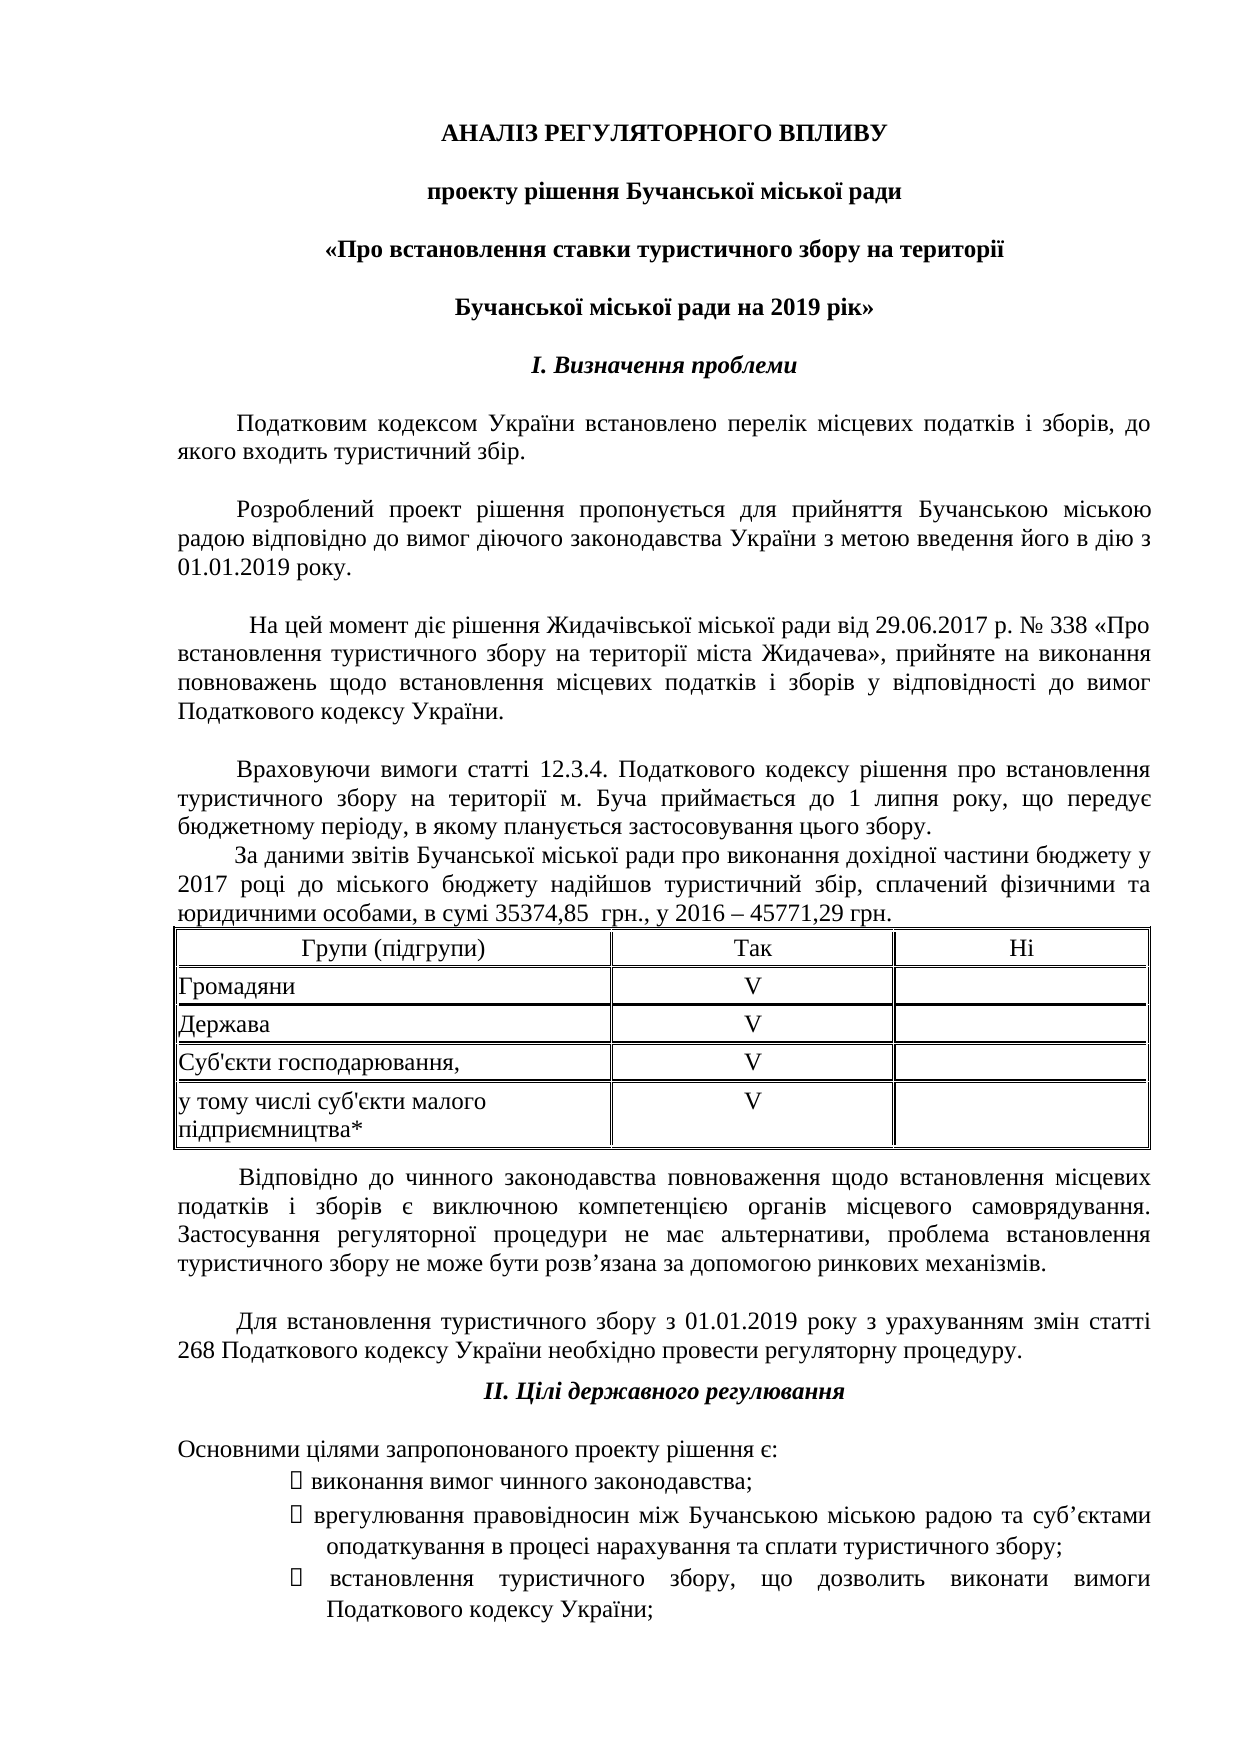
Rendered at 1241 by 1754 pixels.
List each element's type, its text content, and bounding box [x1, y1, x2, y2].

text  виконання вимог чинного законодавства; [288, 1463, 1152, 1497]
text На цей момент діє рішення Жидачівської міської ради від 29.06.2017 р. № 338 «Про встановлення туристичного збору на території міста Жидачева», прийняте на виконання повноважень щодо встановлення місцевих податків і зборів у відповідності до вимог Податкового кодексу України. [177, 610, 1152, 725]
table_cell Громадяни [175, 965, 612, 1003]
table_cell [894, 965, 1149, 1003]
text АНАЛІЗ РЕГУЛЯТОРНОГО ВПЛИВУ [177, 118, 1152, 147]
text  врегулювання правовідносин між Бучанською міською радою та суб’єктами оподаткування в процесі нарахування та сплати туристичного збору; [288, 1497, 1152, 1560]
text За даними звітів Бучанської міської ради про виконання дохідної частини бюджету у 2017 році до міського бюджету надійшов туристичний збір, сплачений фізичними та юридичними особами, в сумі 35374,85 грн., у 2016 – 45771,29 грн. [177, 840, 1152, 926]
table_cell у тому числі суб'єкти малого підприємництва* [177, 1079, 612, 1146]
text Відповідно до чинного законодавства повноваження щодо встановлення місцевих податків і зборів є виключною компетенцією органів місцевого самоврядування. Застосування регуляторної процедури не має альтернативи, проблема встановлення туристичного збору не може бути розв’язана за допомогою ринкових механізмів. [177, 1162, 1152, 1277]
table_cell [896, 1003, 1149, 1041]
text  встановлення туристичного збору, що дозволить виконати вимоги Податкового кодексу України; [288, 1560, 1152, 1623]
text II. Цілі державного регулювання [177, 1376, 1152, 1405]
table_cell V [612, 1079, 894, 1146]
table_header Групи (підгрупи) [177, 930, 612, 965]
text Основними цілями запропонованого проекту рішення є: [177, 1434, 1152, 1463]
text Для встановлення туристичного збору з 01.01.2019 року з урахуванням змін статті 268 Податкового кодексу України необхідно провести регуляторну процедуру. [177, 1306, 1152, 1364]
text Враховуючи вимоги статті 12.3.4. Податкового кодексу рішення про встановлення туристичного збору на території м. Буча приймається до 1 липня року, що передує бюджетному періоду, в якому планується застосовування цього збору. [177, 754, 1152, 840]
table_cell [896, 1041, 1148, 1079]
text Розроблений проект рішення пропонується для прийняття Бучанською міською радою відповідно до вимог діючого законодавства України з метою введення його в дію з 01.01.2019 року. [177, 494, 1152, 581]
text проекту рішення Бучанської міської ради [177, 176, 1152, 205]
text «Про встановлення ставки туристичного збору на території [177, 234, 1152, 263]
text Бучанської міської ради на 2019 рік» [177, 292, 1152, 321]
text Податковим кодексом України встановлено перелік місцевих податків і зборів, до якого входить туристичний збір. [177, 408, 1152, 465]
table_header Так [612, 928, 894, 965]
text I. Визначення проблеми [177, 350, 1152, 378]
table_cell V [613, 1006, 892, 1041]
table_cell Держава [175, 1003, 610, 1041]
table_cell [894, 1079, 1148, 1146]
table_cell Суб'єкти господарювання, [177, 1041, 610, 1079]
table_header Ні [894, 930, 1148, 965]
table_cell V [613, 968, 892, 1003]
table_cell V [613, 1045, 892, 1079]
